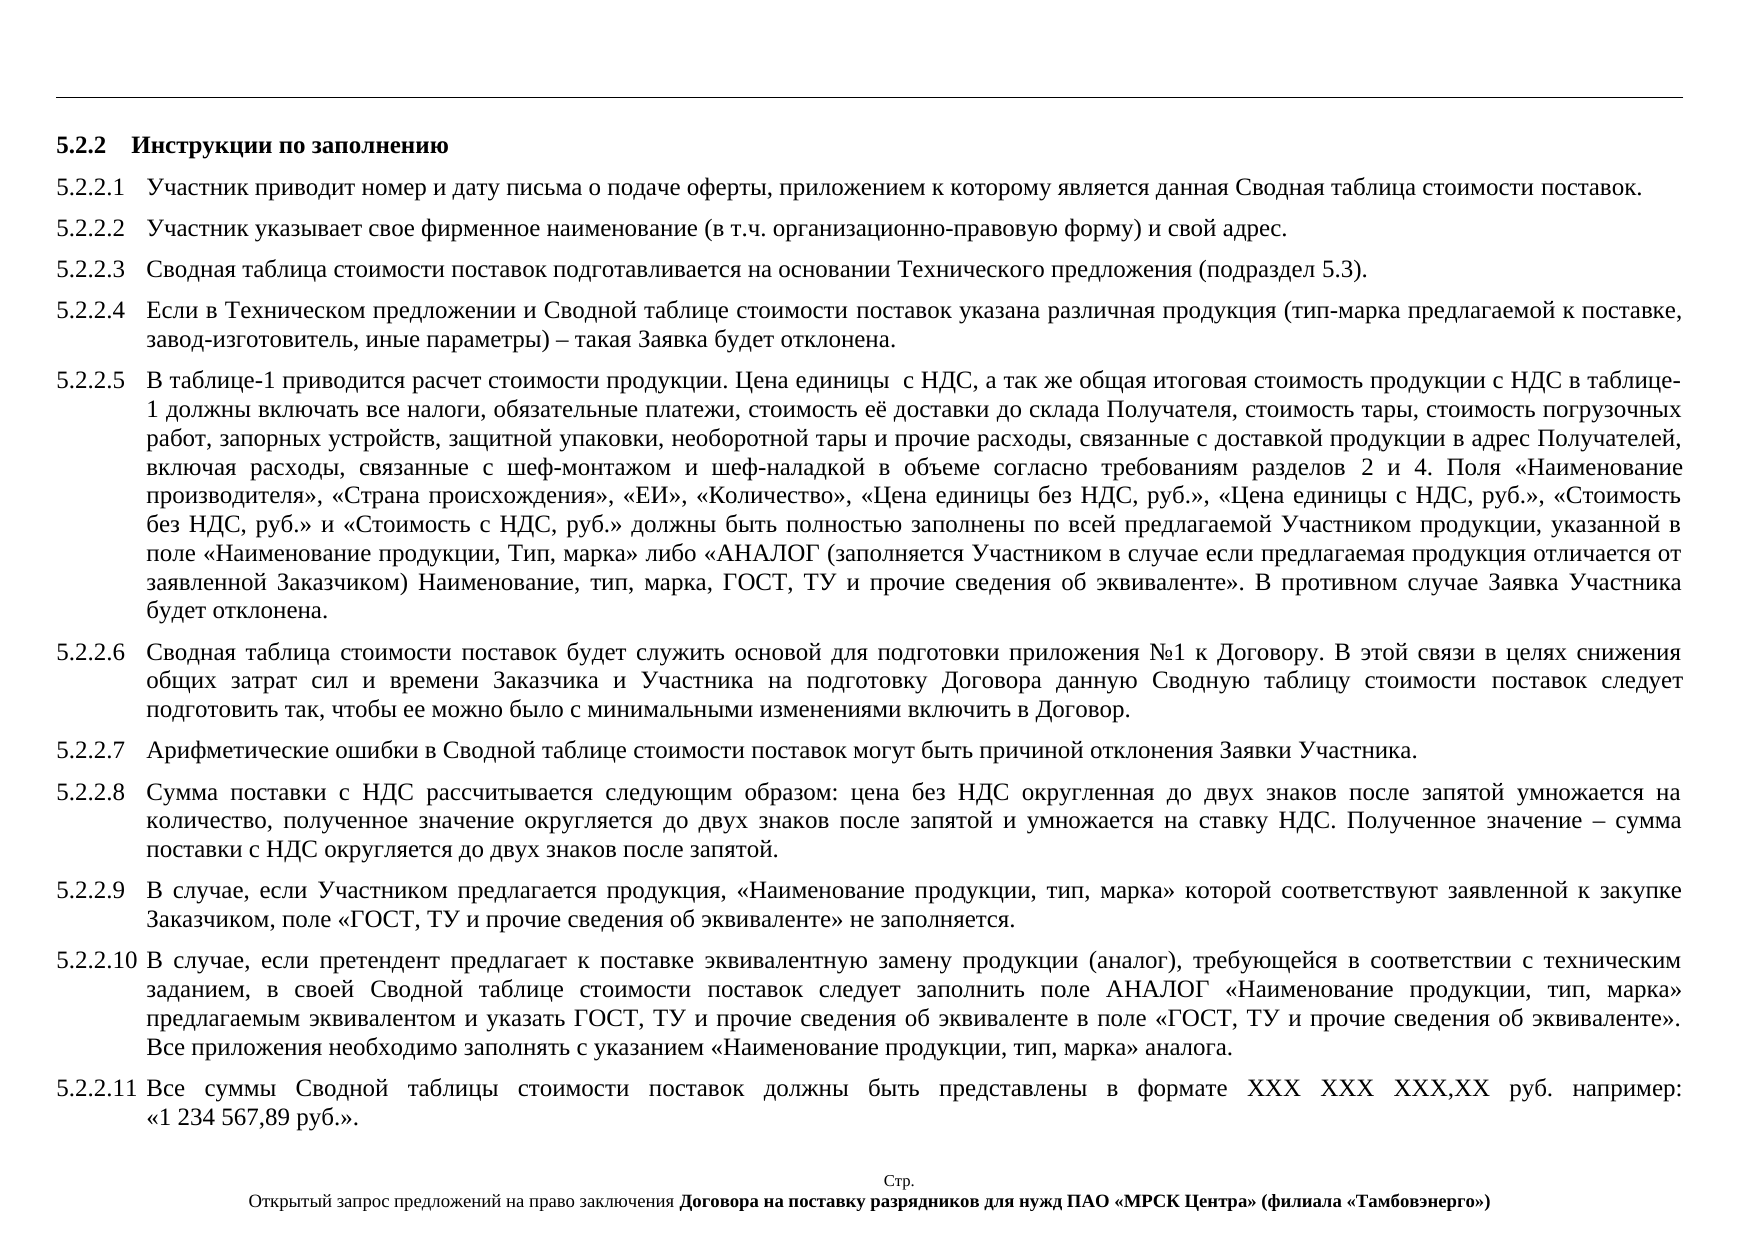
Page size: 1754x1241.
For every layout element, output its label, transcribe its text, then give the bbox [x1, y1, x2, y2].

list Сумма поставки с НДС рассчитывается следующим образом: цена без НДС округленная до двух знаков после запятой умножается на количество, полученное значение округляется до двух знаков после запятой и умножается на ставку НДС. Полученное значение – сумма поставки с НДС округляется до двух знаков после запятой. [56, 777, 1683, 863]
list Все суммы Сводной таблицы стоимости поставок должны быть представлены в формате XXX XXX XXX,XX руб. например: «1 234 567,89 руб.». [56, 1073, 1683, 1131]
subtitle Инструкции по заполнению [56, 131, 1683, 159]
list В таблице-1 приводится расчет стоимости продукции. Цена единицы с НДС, а так же общая итоговая стоимость продукции с НДС в таблице-1 должны включать все налоги, обязательные платежи, стоимость её доставки до склада Получателя, стоимость тары, стоимость погрузочных работ, запорных устройств, защитной упаковки, необоротной тары и прочие расходы, связанные с доставкой продукции в адрес Получателей, включая расходы, связанные с шеф-монтажом и шеф-наладкой в объеме согласно требованиям разделов 2 и 4. Поля «Наименование производителя», «Страна происхождения», «ЕИ», «Количество», «Цена единицы без НДС, руб.», «Цена единицы с НДС, руб.», «Стоимость без НДС, руб.» и «Стоимость с НДС, руб.» должны быть полностью заполнены по всей предлагаемой Участником продукции, указанной в поле «Наименование продукции, Тип, марка» либо «АНАЛОГ (заполняется Участником в случае если предлагаемая продукция отличается от заявленной Заказчиком) Наименование, тип, марка, ГОСТ, ТУ и прочие сведения об эквиваленте». В противном случае Заявка Участника будет отклонена. [56, 366, 1683, 624]
list В случае, если претендент предлагает к поставке эквивалентную замену продукции (аналог), требующейся в соответствии с техническим заданием, в своей Сводной таблице стоимости поставок следует заполнить поле АНАЛОГ «Наименование продукции, тип, марка» предлагаемым эквивалентом и указать ГОСТ, ТУ и прочие сведения об эквиваленте в поле «ГОСТ, ТУ и прочие сведения об эквиваленте». Все приложения необходимо заполнять с указанием «Наименование продукции, тип, марка» аналога. [56, 946, 1683, 1061]
list Сводная таблица стоимости поставок подготавливается на основании Технического предложения (подраздел 5.3). [56, 254, 1683, 283]
list В случае, если Участником предлагается продукция, «Наименование продукции, тип, марка» которой соответствуют заявленной к закупке Заказчиком, поле «ГОСТ, ТУ и прочие сведения об эквиваленте» не заполняется. [56, 876, 1683, 933]
list Сводная таблица стоимости поставок будет служить основой для подготовки приложения №1 к Договору. В этой связи в целях снижения общих затрат сил и времени Заказчика и Участника на подготовку Договора данную Сводную таблицу стоимости поставок следует подготовить так, чтобы ее можно было с минимальными изменениями включить в Договор. [56, 637, 1683, 723]
list Участник приводит номер и дату письма о подаче оферты, приложением к которому является данная Сводная таблица стоимости поставок. [56, 172, 1683, 201]
list Участник указывает свое фирменное наименование (в т.ч. организационно-правовую форму) и свой адрес. [56, 213, 1683, 242]
list Арифметические ошибки в Сводной таблице стоимости поставок могут быть причиной отклонения Заявки Участника. [56, 736, 1683, 764]
list Если в Техническом предложении и Сводной таблице стоимости поставок указана различная продукция (тип-марка предлагаемой к поставке, завод-изготовитель, иные параметры) – такая Заявка будет отклонена. [56, 296, 1683, 353]
